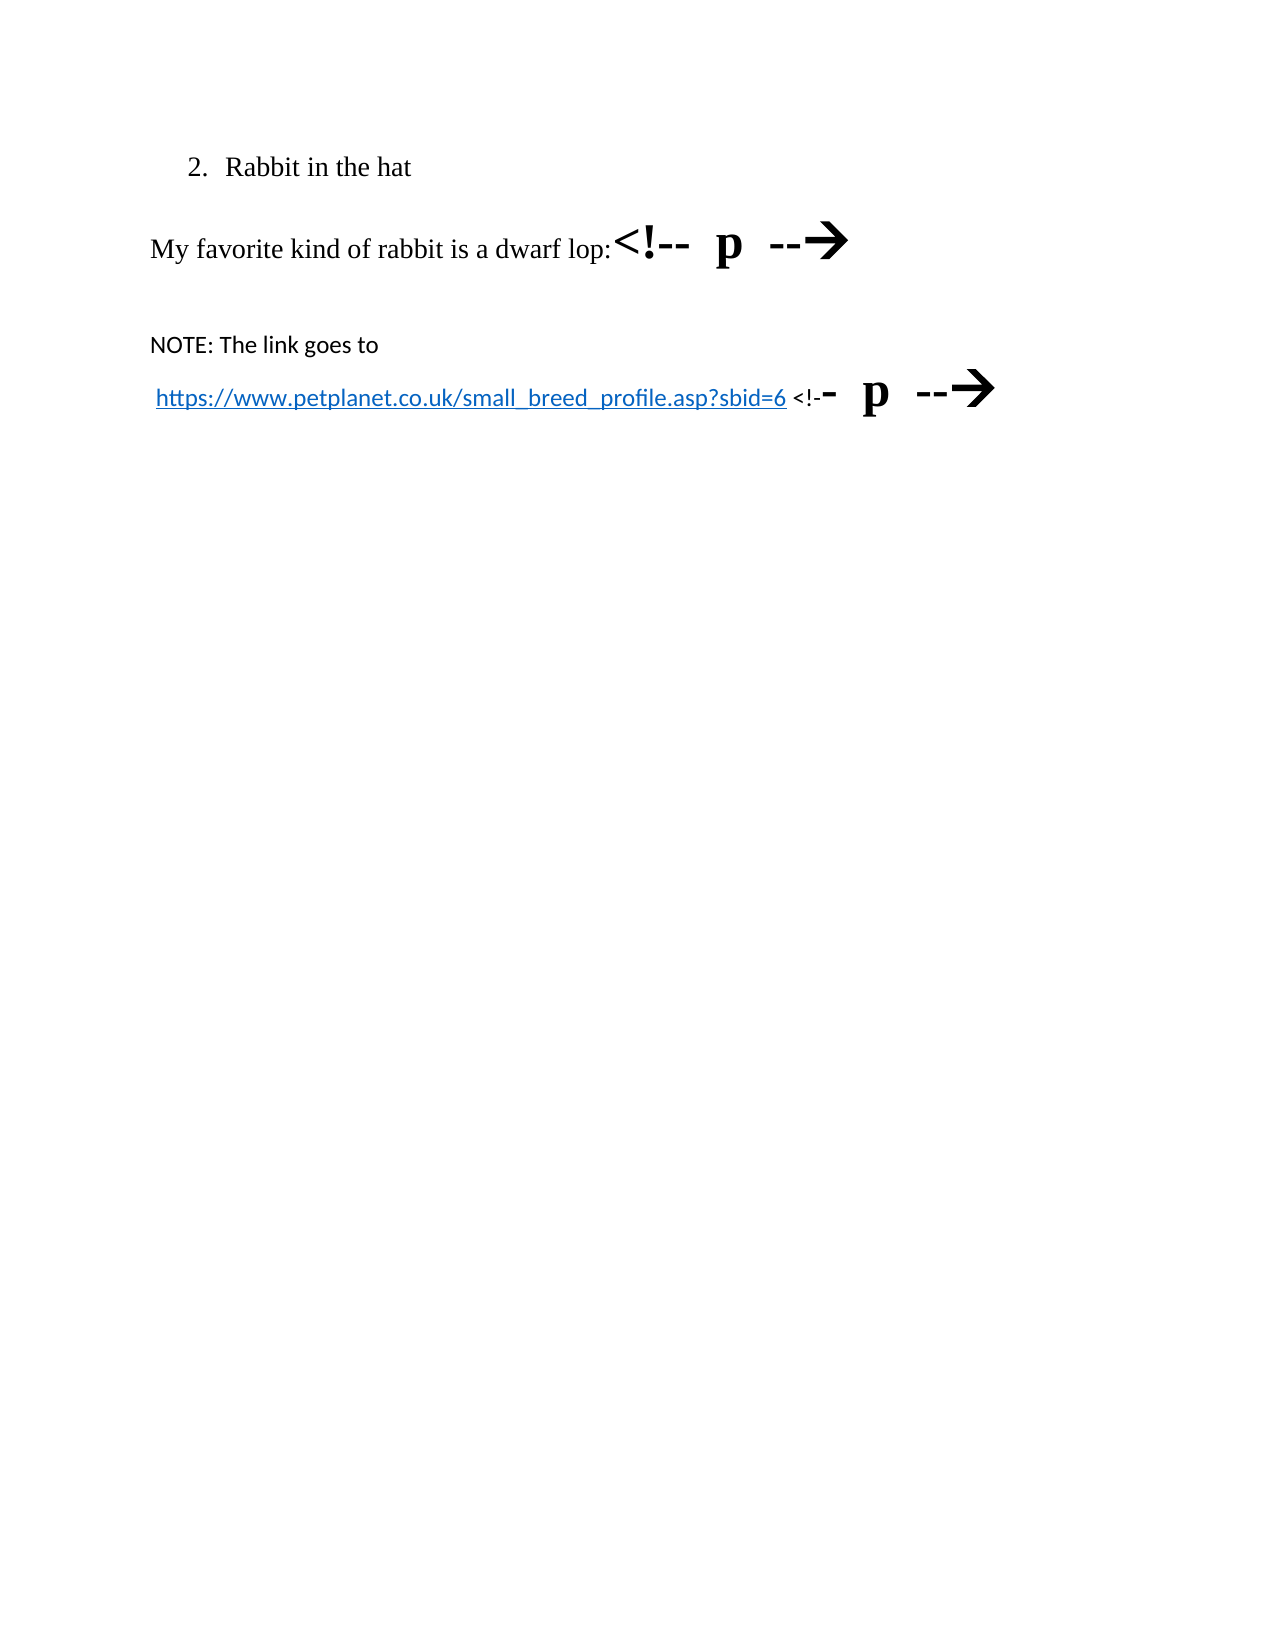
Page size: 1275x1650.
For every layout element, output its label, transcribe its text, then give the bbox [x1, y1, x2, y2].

text My favorite kind of rabbit is a dwarf lop:<!-- p -- [150, 212, 1125, 269]
text NOTE: The link goes to [150, 329, 1125, 359]
text https://www.petplanet.co.uk/small_breed_profile.asp?sbid=6 <!-- p -- [150, 359, 1125, 417]
list Rabbit in the hat [187, 150, 1125, 182]
